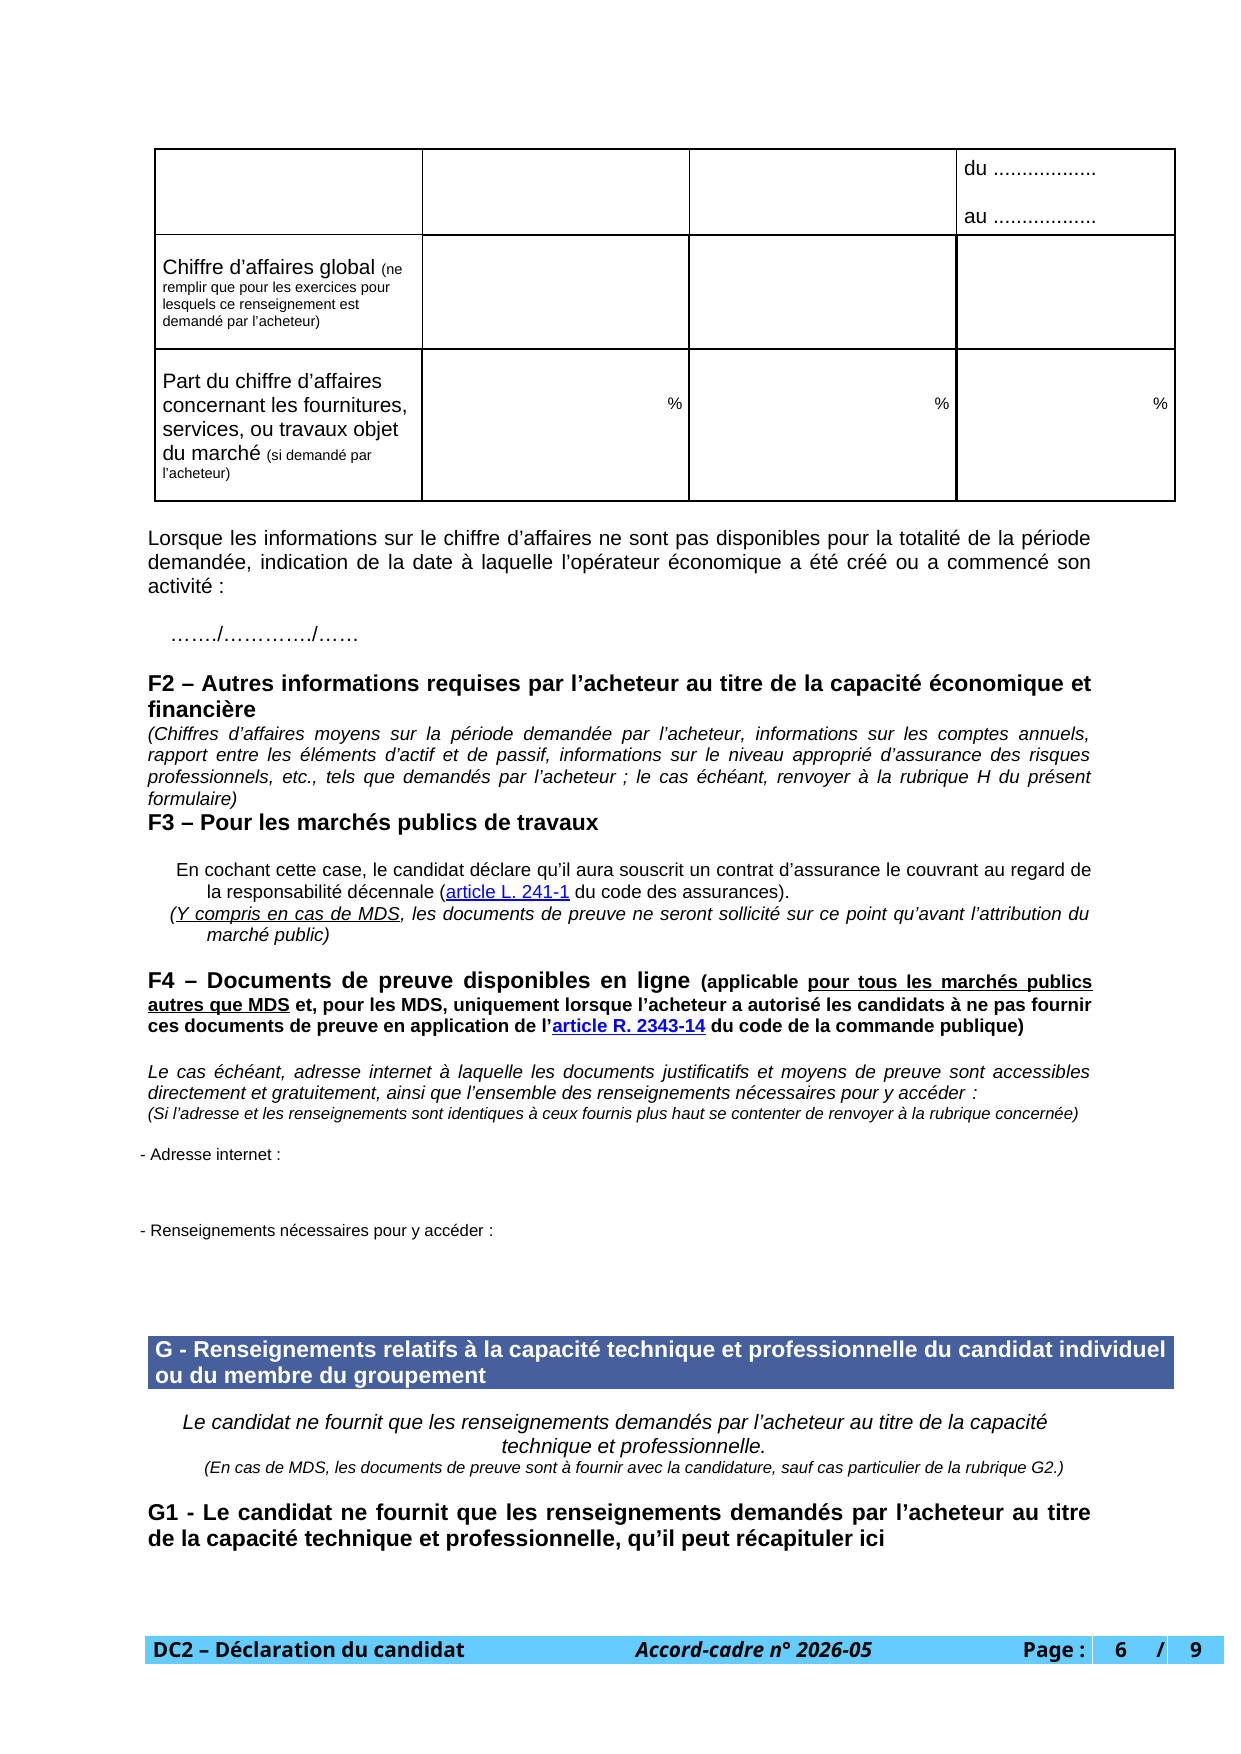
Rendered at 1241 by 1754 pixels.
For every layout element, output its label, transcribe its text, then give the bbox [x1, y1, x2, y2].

text (Y compris en cas de MDS, les documents de preuve ne seront sollicité sur ce point qu’avant l’attribution du marché public) [169, 902, 1093, 945]
table_cell [958, 236, 1174, 348]
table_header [423, 150, 689, 234]
text ……./…………./…… [169, 622, 1093, 646]
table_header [957, 150, 1174, 234]
text - Adresse internet : [140, 1144, 1093, 1163]
text En cochant cette case, le candidat déclare qu’il aura souscrit un contrat d’assurance le couvrant au regard de la responsabilité décennale (article L. 241-1 du code des assurances). [169, 859, 1093, 902]
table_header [690, 150, 956, 234]
text Le cas échéant, adresse internet à laquelle les documents justificatifs et moyens de preuve sont accessibles directement et gratuitement, ainsi que l’ensemble des renseignements nécessaires pour y accéder : [148, 1060, 1093, 1103]
table_cell [423, 236, 688, 348]
text - Renseignements nécessaires pour y accéder : [140, 1221, 1093, 1240]
text (Si l’adresse et les renseignements sont identiques à ceux fournis plus haut se contenter de renvoyer à la rubrique concernée) [148, 1103, 1093, 1123]
table_header G - Renseignements relatifs à la capacité technique et professionnelle du candidat individuel ou du membre du groupement [148, 1336, 1174, 1389]
table_cell % [690, 350, 955, 500]
text Lorsque les informations sur le chiffre d’affaires ne sont pas disponibles pour la totalité de la période demandée, indication de la date à laquelle l’opérateur économique a été créé ou a commencé son activité : [148, 526, 1093, 598]
table_header [156, 150, 422, 234]
text F3 – Pour les marchés publics de travaux [148, 809, 1093, 835]
table_cell Chiffre d’affaires global (ne remplir que pour les exercices pour lesquels ce renseignement est demandé par l’acheteur) [156, 235, 422, 348]
text F4 – Documents de preuve disponibles en ligne (applicable pour tous les marchés publics autres que MDS et, pour les MDS, uniquement lorsque l’acheteur a autorisé les candidats à ne pas fournir ces documents de preuve en application de l’article R. 2343-14 du code de la commande publique) [148, 967, 1093, 1036]
text F2 – Autres informations requises par l’acheteur au titre de la capacité économique et financière [148, 670, 1093, 723]
text Le candidat ne fournit que les renseignements demandés par l’acheteur au titre de la capacité technique et professionnelle. (En cas de MDS, les documents de preuve sont à fournir avec la candidature, sauf cas particulier de la rubrique G2.) [140, 1410, 1093, 1477]
table_cell Part du chiffre d’affaires concernant les fournitures, services, ou travaux objet du marché (si demandé par l’acheteur) [156, 350, 421, 500]
table_cell % [423, 350, 688, 500]
table_cell [690, 236, 955, 348]
text (Chiffres d’affaires moyens sur la période demandée par l’acheteur, informations sur les comptes annuels, rapport entre les éléments d’actif et de passif, informations sur le niveau approprié d’assurance des risques professionnels, etc., tels que demandés par l’acheteur ; le cas échéant, renvoyer à la rubrique H du présent formulaire) [148, 723, 1093, 809]
table_cell % [958, 350, 1174, 500]
text G1 - Le candidat ne fournit que les renseignements demandés par l’acheteur au titre de la capacité technique et professionnelle, qu’il peut récapituler ici [148, 1499, 1093, 1552]
